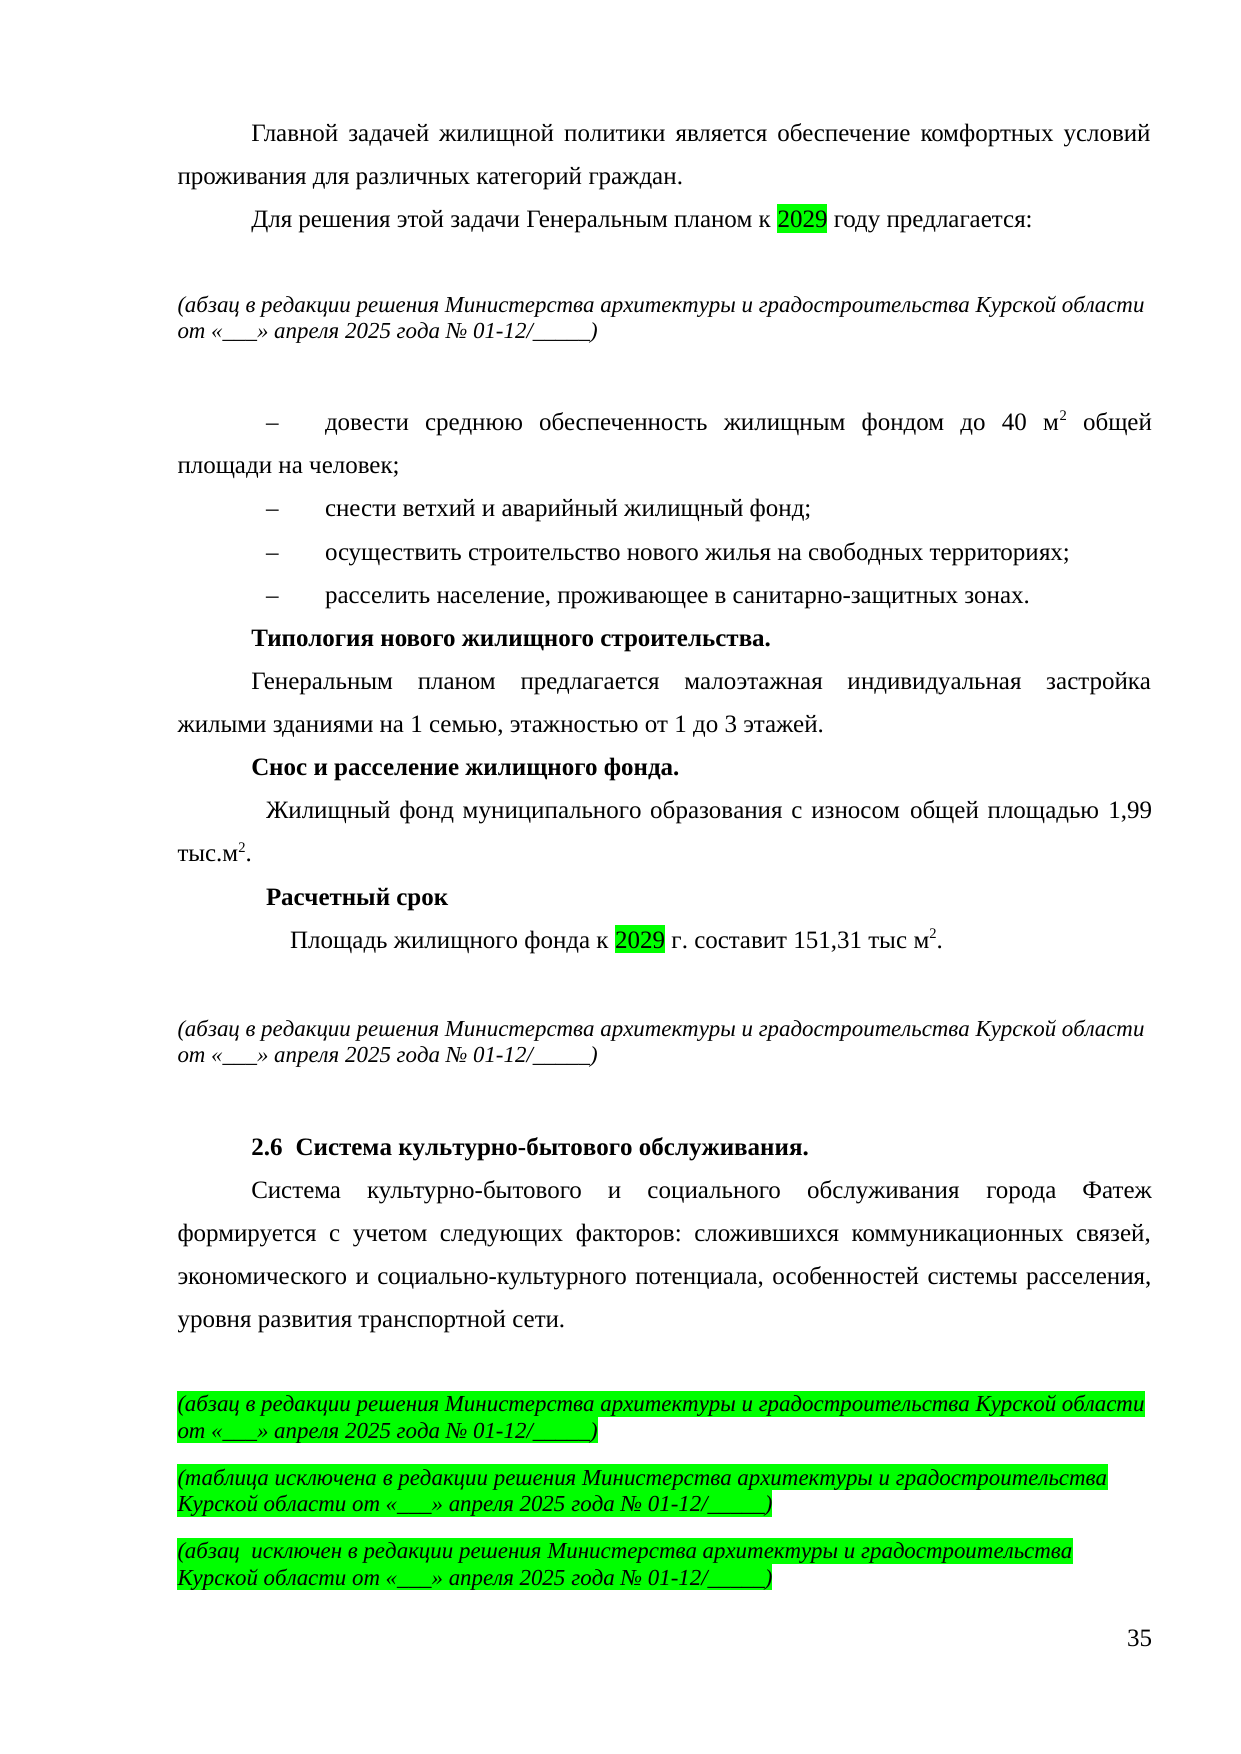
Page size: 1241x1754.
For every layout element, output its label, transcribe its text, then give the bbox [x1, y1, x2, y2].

text Главной задачей жилищной политики является обеспечение комфортных условий проживания для различных категорий граждан. [177, 118, 1152, 190]
text (абзац в редакции решения Министерства архитектуры и градостроительства Курской области от «___» апреля 2025 года № 01-12/_____) [177, 291, 1152, 343]
text Расчетный срок [177, 882, 1152, 910]
subtitle Система культурно-бытового обслуживания. [177, 1132, 1152, 1161]
text Площадь жилищного фонда к 2029 г. составит 151,31 тыс м2. [665, 925, 1152, 953]
text Снос и расселение жилищного фонда. [177, 752, 1152, 781]
list осуществить строительство нового жилья на свободных территориях; [177, 537, 1152, 565]
text Для решения этой задачи Генеральным планом к 2029 году предлагается: [177, 204, 777, 233]
text Площадь жилищного фонда к 2029 г. составит 151,31 тыс м2. [216, 925, 615, 953]
text Жилищный фонд муниципального образования с износом общей площадью 1,99 тыс.м2. [177, 795, 1152, 867]
text (абзац в редакции решения Министерства архитектуры и градостроительства Курской области от «___» апреля 2025 года № 01-12/_____) [598, 1391, 1152, 1443]
text (абзац в редакции решения Министерства архитектуры и градостроительства Курской области от «___» апреля 2025 года № 01-12/_____) [177, 1015, 1152, 1068]
text Генеральным планом предлагается малоэтажная индивидуальная застройка жилыми зданиями на 1 семью, этажностью от 1 до 3 этажей. [177, 666, 1152, 738]
list довести среднюю обеспеченность жилищным фондом до 40 м2 общей площади на человек; [177, 407, 1152, 479]
text Для решения этой задачи Генеральным планом к 2029 году предлагается: [827, 204, 1152, 233]
text Типология нового жилищного строительства. [177, 623, 1152, 652]
text (таблица исключена в редакции решения Министерства архитектуры и градостроительства Курской области от «___» апреля 2025 года № 01-12/_____) [772, 1464, 1152, 1517]
list снести ветхий и аварийный жилищный фонд; [177, 493, 1152, 522]
list расселить население, проживающее в санитарно-защитных зонах. [177, 580, 1152, 608]
text Система культурно-бытового и социального обслуживания города Фатеж формируется с учетом следующих факторов: сложившихся коммуникационных связей, экономического и социально-культурного потенциала, особенностей системы расселения, уровня развития транспортной сети. [177, 1175, 1152, 1333]
text (абзац исключен в редакции решения Министерства архитектуры и градостроительства Курской области от «___» апреля 2025 года № 01-12/_____) [772, 1538, 1152, 1590]
